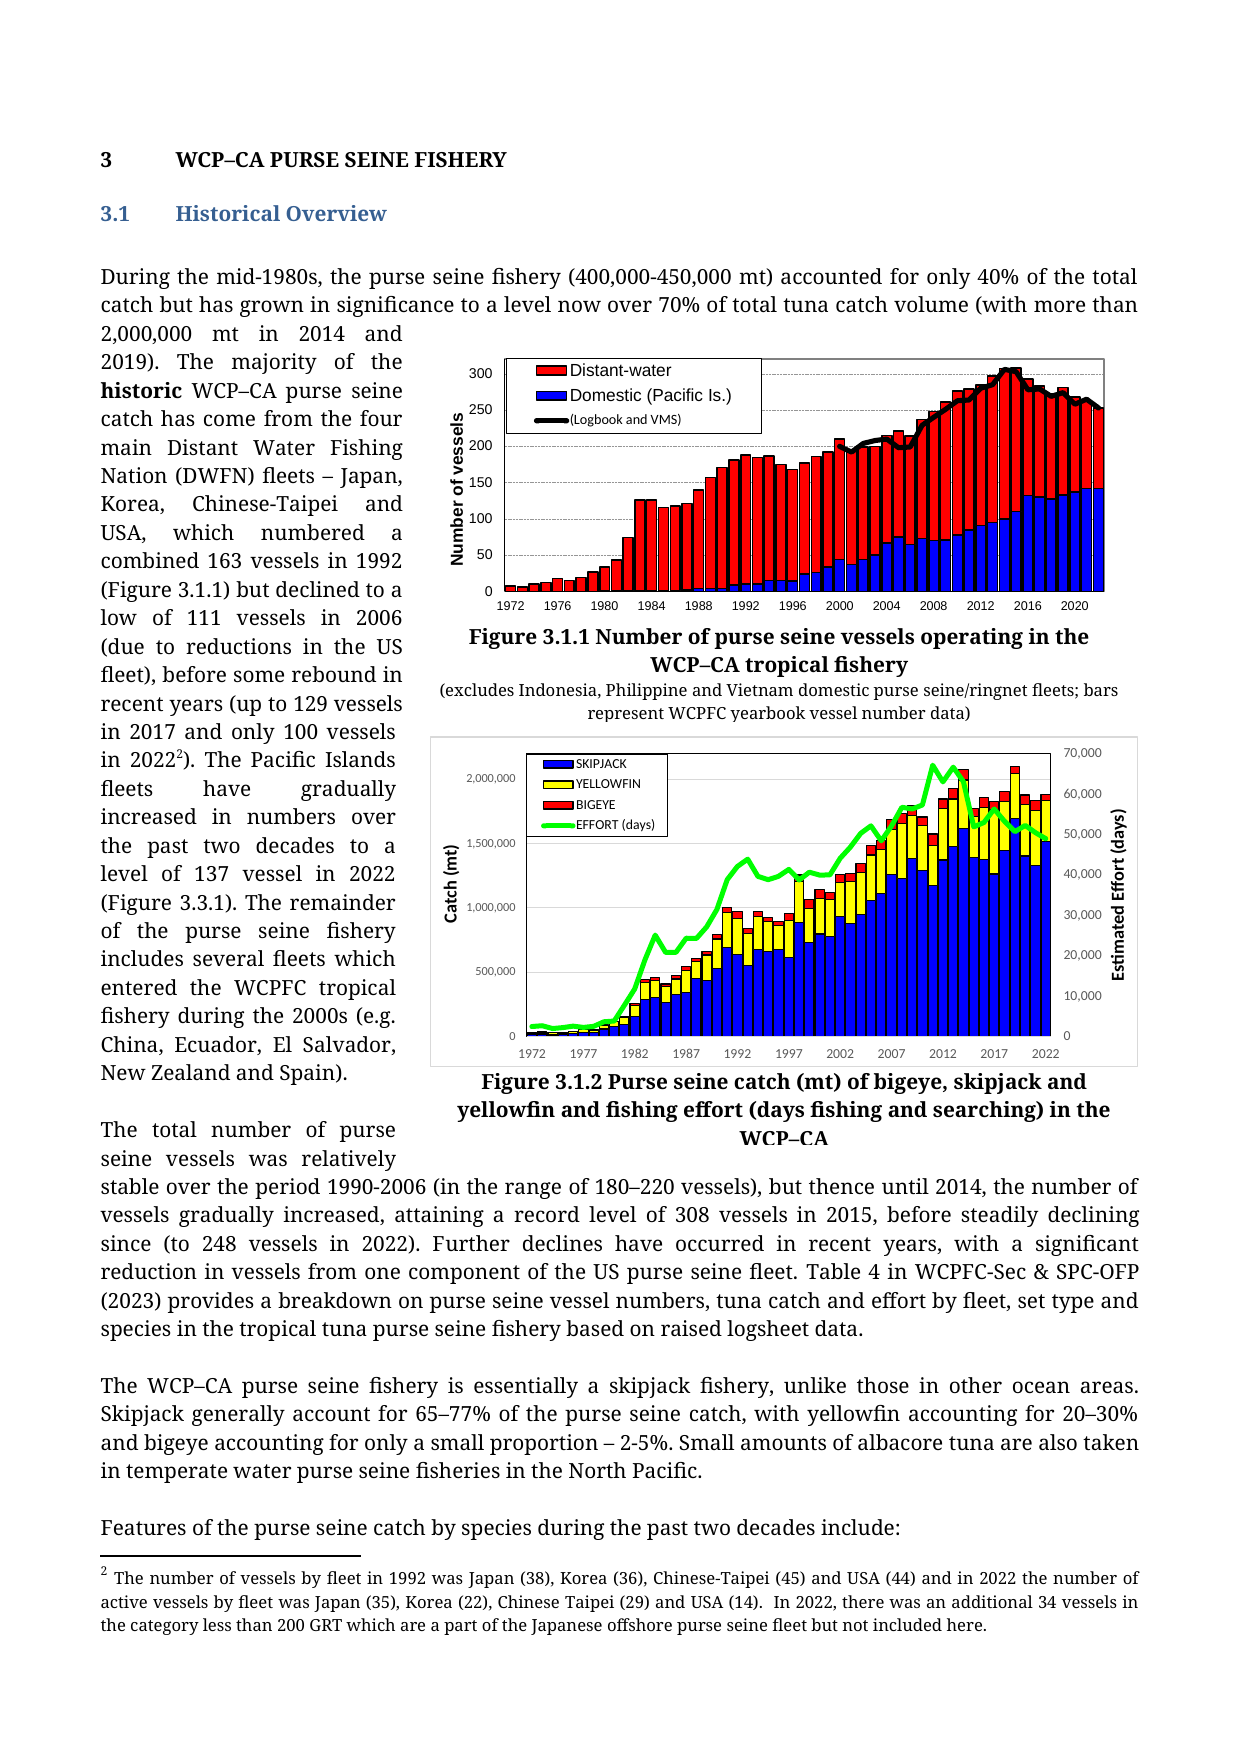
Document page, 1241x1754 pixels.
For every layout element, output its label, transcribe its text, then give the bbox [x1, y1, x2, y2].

subtitle 3.1 Historical Overview [100, 199, 1140, 227]
text The WCP–CA purse seine fishery is essentially a skipjack fishery, unlike those in other ocean areas. Skipjack generally account for 65–77% of the purse seine catch, with yellowfin accounting for 20–30% and bigeye accounting for only a small proportion – 2-5%. Small amounts of albacore tuna are also taken in temperate water purse seine fisheries in the North Pacific. [100, 1371, 1140, 1485]
text Features of the purse seine catch by species during the past two decades include: [100, 1513, 1140, 1542]
subtitle 3 WCP–CA PURSE SEINE FISHERY [100, 146, 1140, 174]
text The total number of purse seine vessels was relatively stable over the period 1990-2006 (in the range of 180–220 vessels), but thence until 2014, the number of vessels gradually increased, attaining a record level of 308 vessels in 2015, before steadily declining since (to 248 vessels in 2022). Further declines have occurred in recent years, with a significant reduction in vessels from one component of the US purse seine fleet. Table 4 in WCPFC-Sec & SPC-OFP (2023) provides a breakdown on purse seine vessel numbers, tuna catch and effort by fleet, set type and species in the tropical tuna purse seine fishery based on raised logsheet data. [100, 1115, 1140, 1343]
text During the mid-1980s, the purse seine fishery (400,000-450,000 mt) accounted for only 40% of the total catch but has grown in significance to a level now over 70% of total tuna catch volume (with more than 2,000,000 mt in 2014 and 2019). The majority of the historic WCP–CA purse seine catch has come from the four main Distant Water Fishing Nation (DWFN) fleets – Japan, Korea, Chinese-Taipei and USA, which numbered a combined 163 vessels in 1992 (Figure 3.1.1) but declined to a low of 111 vessels in 2006 (due to reductions in the US fleet), before some rebound in recent years (up to 129 vessels in 2017 and only 100 vessels in 2022). The Pacific Islands fleets have gradually increased in numbers over the past two decades to a level of 137 vessel in 2022 (Figure 3.3.1). The remainder of the purse seine fishery includes several fleets which entered the WCPFC tropical fishery during the 2000s (e.g. China, Ecuador, El Salvador, New Zealand and Spain). [100, 262, 1140, 1087]
